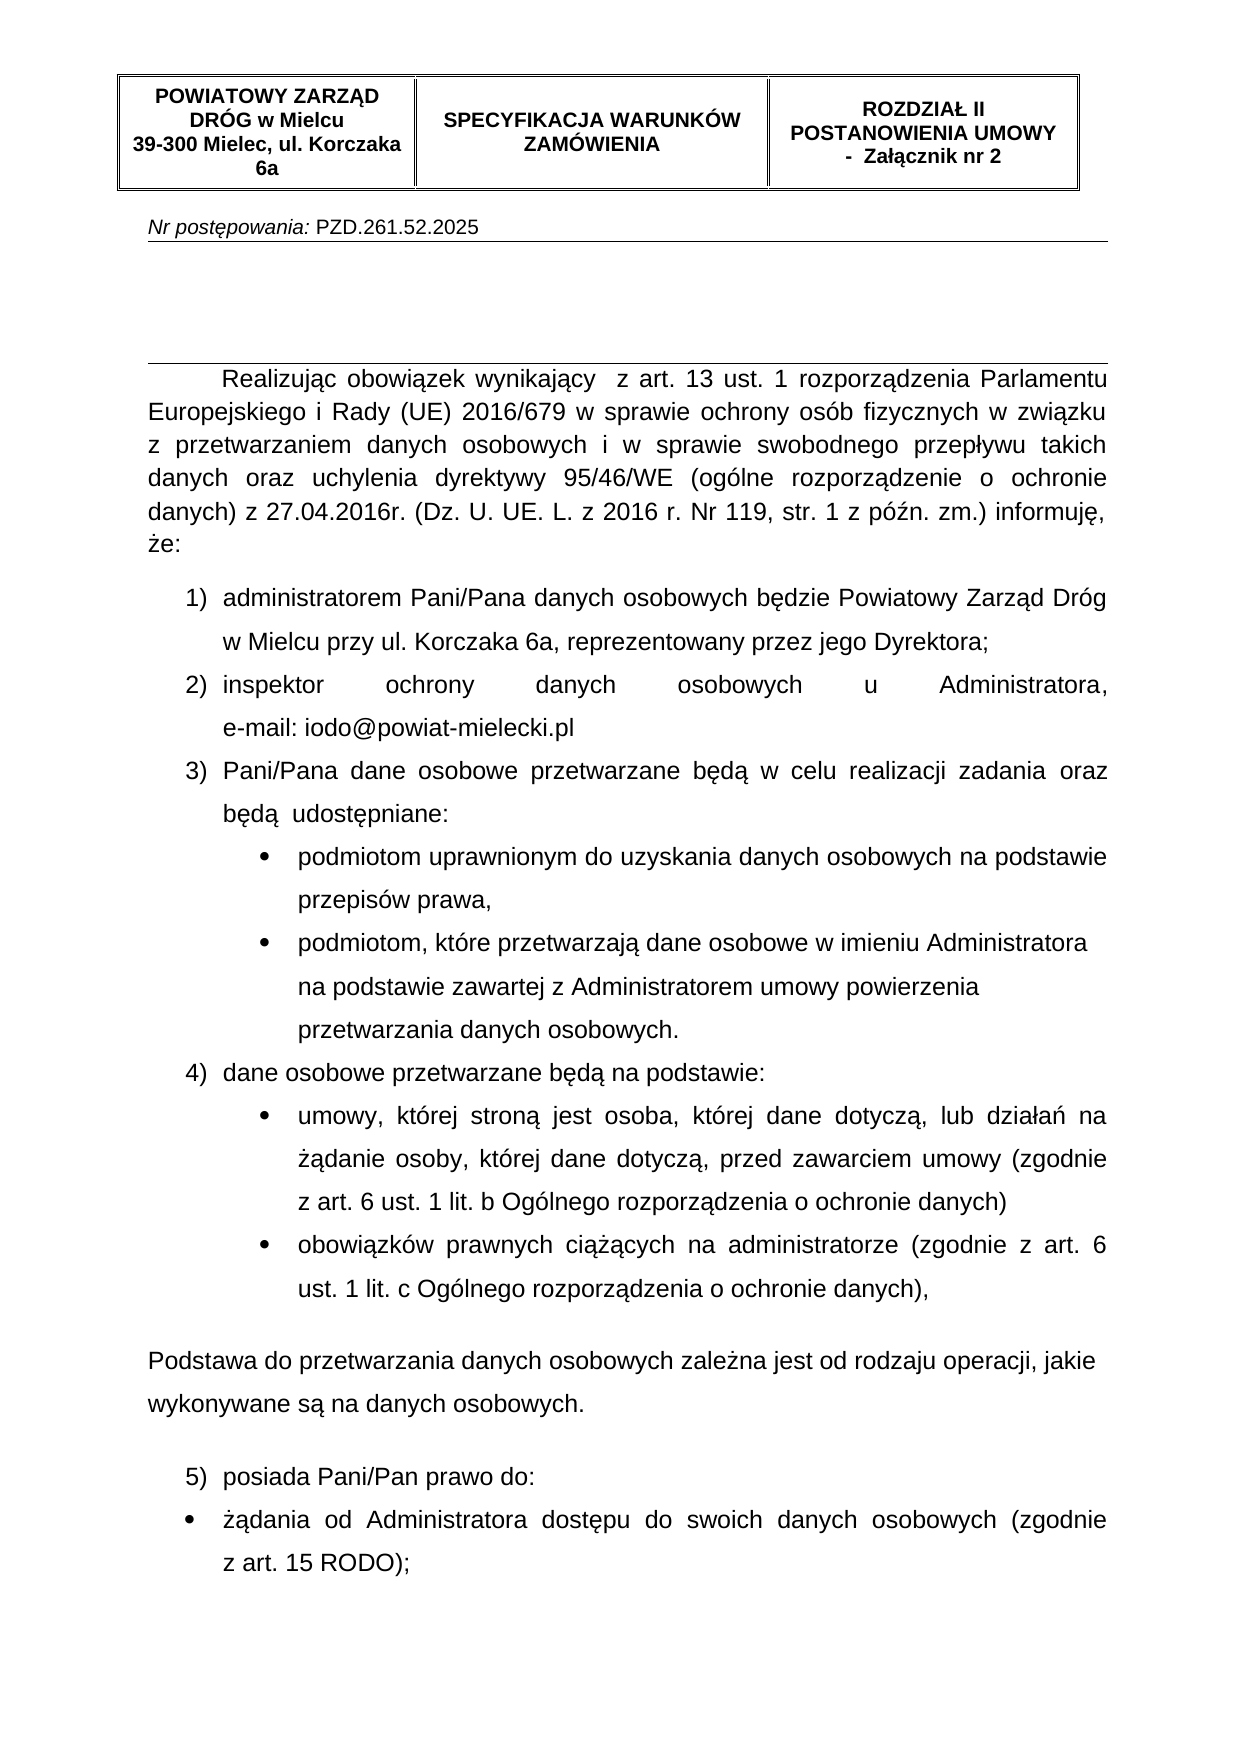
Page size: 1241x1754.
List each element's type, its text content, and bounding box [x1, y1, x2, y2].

list podmiotom, które przetwarzają dane osobowe w imieniu Administratora na podstawie zawartej z Administratorem umowy powierzenia przetwarzania danych osobowych. [260, 928, 1108, 1043]
list Pani/Pana dane osobowe przetwarzane będą w celu realizacji zadania oraz będą udostępniane: [185, 756, 1108, 828]
list dane osobowe przetwarzane będą na podstawie: [185, 1058, 1108, 1087]
list posiada Pani/Pan prawo do: [185, 1461, 1108, 1490]
list inspektor ochrony danych osobowych u Administratora, e-mail: iodo@powiat-mielecki.pl [185, 669, 1108, 741]
list podmiotom uprawnionym do uzyskania danych osobowych na podstawie przepisów prawa, [260, 842, 1108, 914]
text Realizując obowiązek wynikający z art. 13 ust. 1 rozporządzenia Parlamentu Europejskiego i Rady (UE) 2016/679 w sprawie ochrony osób fizycznych w związku z przetwarzaniem danych osobowych i w sprawie swobodnego przepływu takich danych oraz uchylenia dyrektywy 95/46/WE (ogólne rozporządzenie o ochronie danych) z 27.04.2016r. (Dz. U. UE. L. z 2016 r. Nr 119, str. 1 z późn. zm.) informuję, że: [148, 364, 1108, 558]
text Podstawa do przetwarzania danych osobowych zależna jest od rodzaju operacji, jakie wykonywane są na danych osobowych. [148, 1346, 1108, 1418]
list obowiązków prawnych ciążących na administratorze (zgodnie z art. 6 ust. 1 lit. c Ogólnego rozporządzenia o ochronie danych), [260, 1231, 1108, 1302]
list żądania od Administratora dostępu do swoich danych osobowych (zgodnie z art. 15 RODO); [185, 1504, 1108, 1577]
list umowy, której stroną jest osoba, której dane dotyczą, lub działań na żądanie osoby, której dane dotyczą, przed zawarciem umowy (zgodnie z art. 6 ust. 1 lit. b Ogólnego rozporządzenia o ochronie danych) [260, 1101, 1108, 1216]
list administratorem Pani/Pana danych osobowych będzie Powiatowy Zarząd Dróg w Mielcu przy ul. Korczaka 6a, reprezentowany przez jego Dyrektora; [185, 583, 1108, 655]
